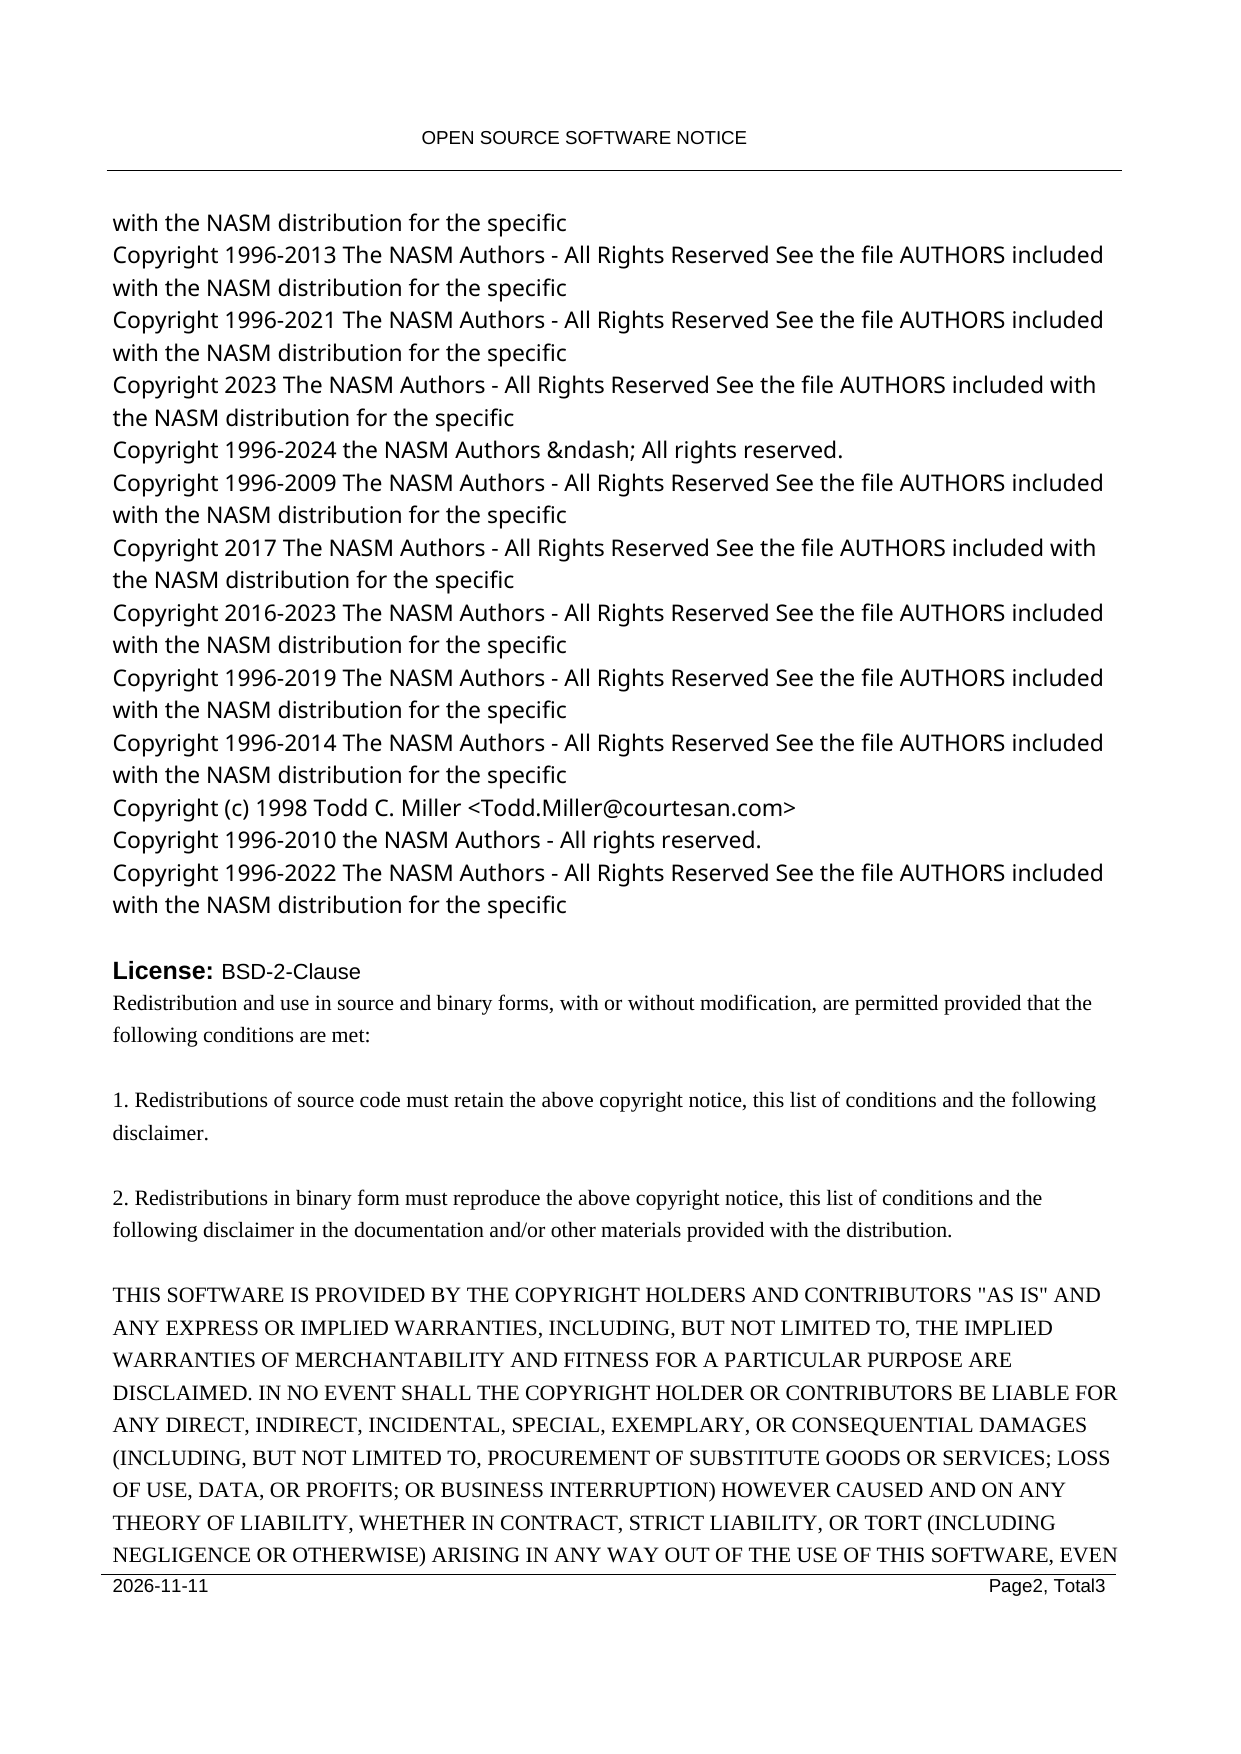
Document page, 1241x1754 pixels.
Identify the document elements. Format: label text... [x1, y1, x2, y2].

text License: BSD-2-Clause [112, 954, 1128, 986]
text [112, 206, 1128, 954]
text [112, 986, 1128, 1571]
